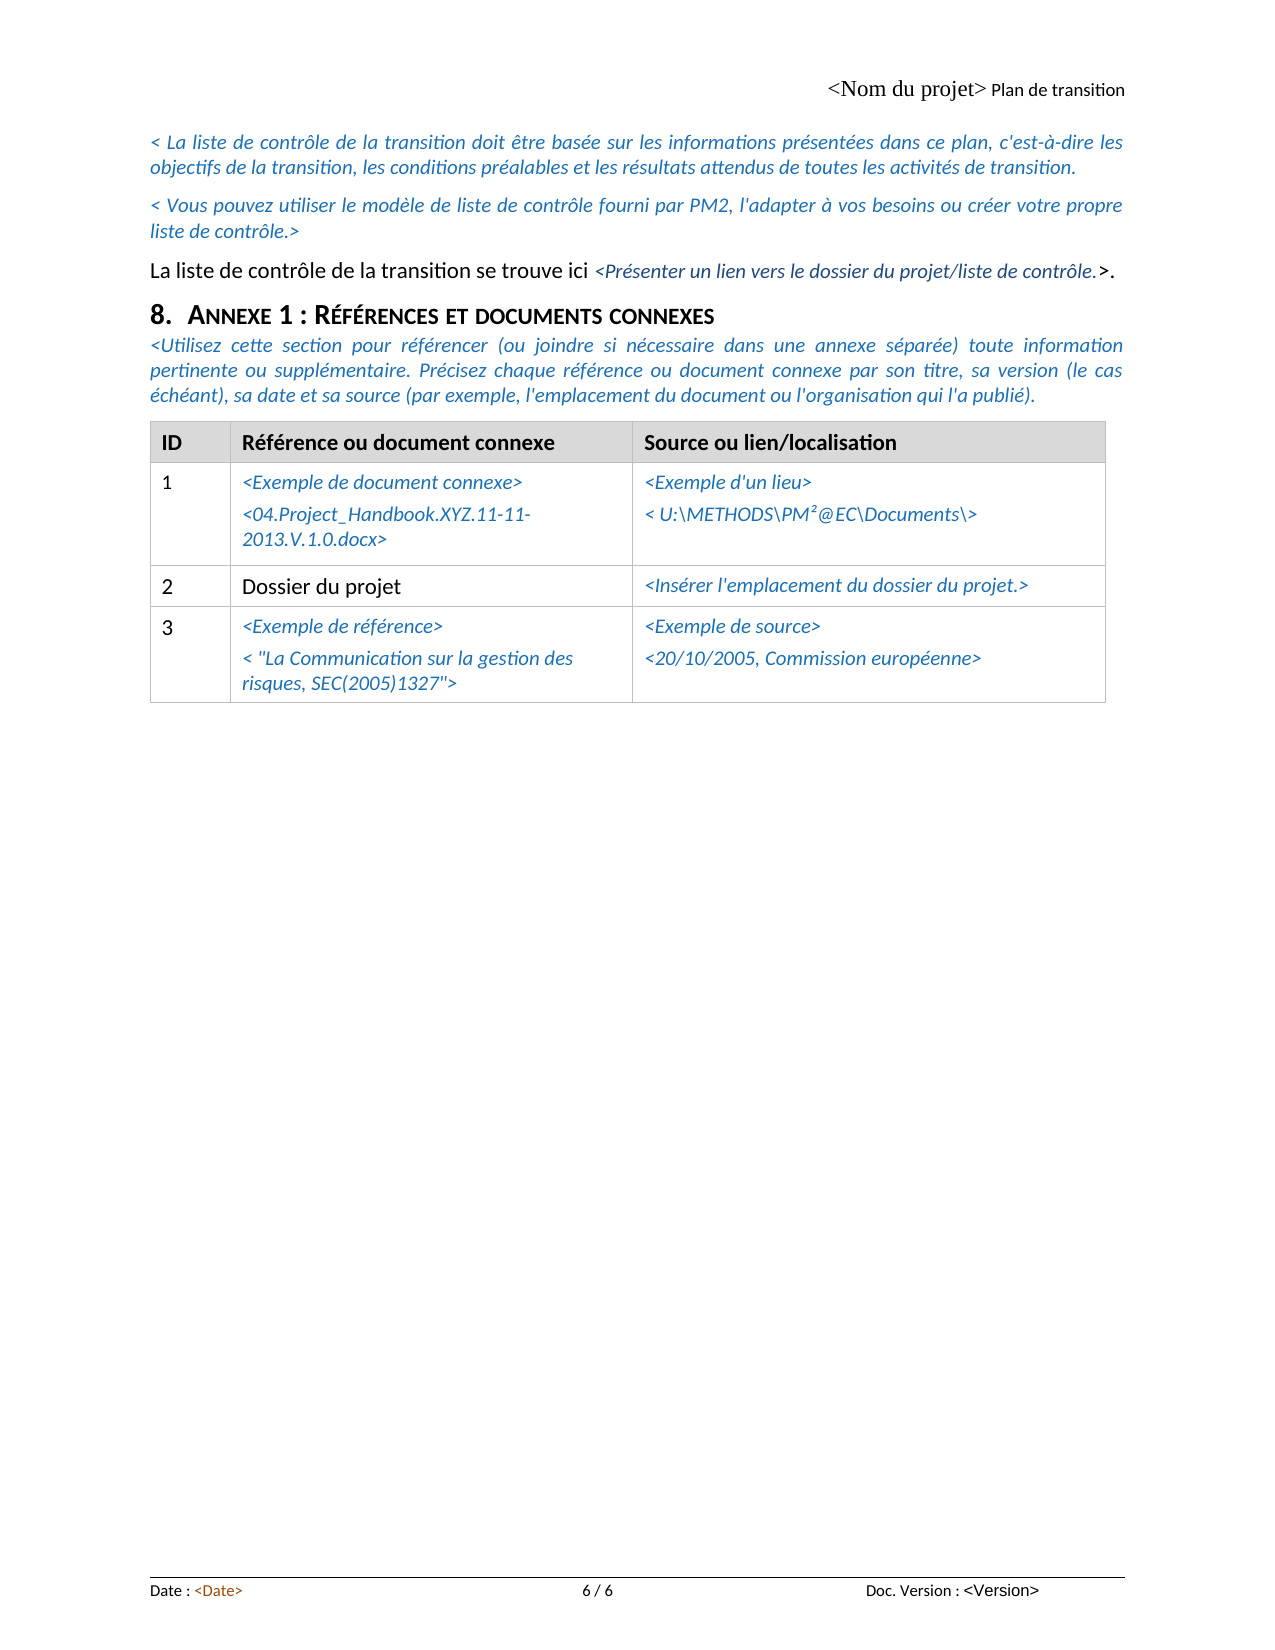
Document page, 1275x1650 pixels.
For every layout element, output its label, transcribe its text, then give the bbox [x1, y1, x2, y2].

table_header Référence ou document connexe [231, 422, 632, 462]
table_cell <Exemple d'un lieu> < U:\METHODS\PM²@EC\Documents\> [633, 463, 1105, 564]
text < Vous pouvez utiliser le modèle de liste de contrôle fourni par PM2, l'adapter à vos besoins ou créer votre propre liste de contrôle.> [150, 192, 1125, 243]
table_cell Dossier du projet [231, 566, 632, 606]
table_cell <Exemple de document connexe> <04.Project_Handbook.XYZ.11-11-2013.V.1.0.docx> [231, 463, 632, 564]
table_cell <Insérer l'emplacement du dossier du projet.> [633, 566, 1105, 606]
subtitle Annexe 1 : Références et documents connexes [150, 296, 1125, 332]
table_cell 1 [151, 463, 230, 564]
text <Utilisez cette section pour référencer (ou joindre si nécessaire dans une annexe séparée) toute information pertinente ou supplémentaire. Précisez chaque référence ou document connexe par son titre, sa version (le cas échéant), sa date et sa source (par exemple, l'emplacement du document ou l'organisation qui l'a publié). [150, 332, 1125, 408]
table_cell <Exemple de référence> < "La Communication sur la gestion des risques, SEC(2005)1327"> [231, 607, 632, 702]
table_cell 2 [151, 566, 230, 606]
table_header Source ou lien/localisation [633, 422, 1105, 462]
table_header ID [151, 422, 230, 462]
table_cell <Exemple de source> <20/10/2005, Commission européenne> [633, 607, 1105, 702]
table_cell 3 [151, 607, 230, 702]
text < La liste de contrôle de la transition doit être basée sur les informations présentées dans ce plan, c'est-à-dire les objectifs de la transition, les conditions préalables et les résultats attendus de toutes les activités de transition. [150, 129, 1125, 180]
text La liste de contrôle de la transition se trouve ici <Présenter un lien vers le dossier du projet/liste de contrôle.>. [150, 256, 1125, 284]
